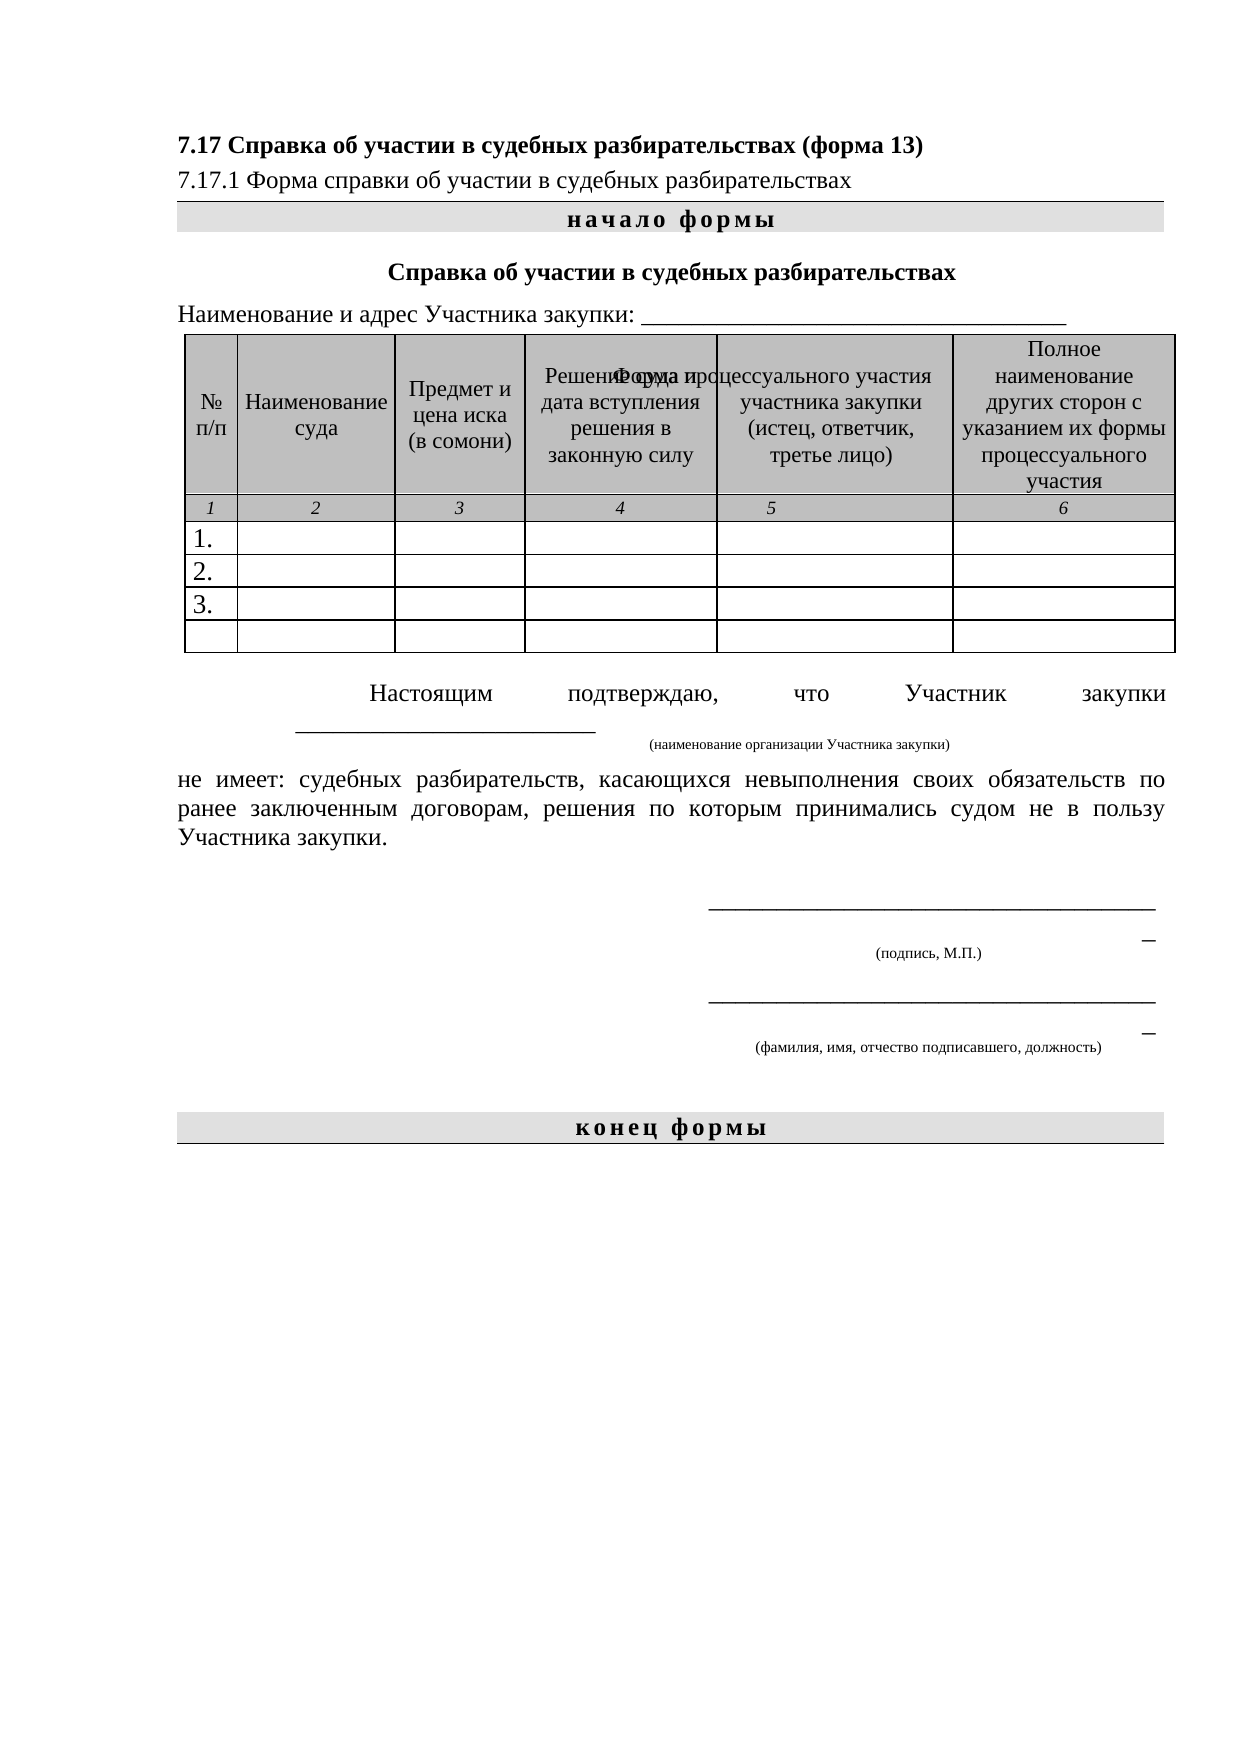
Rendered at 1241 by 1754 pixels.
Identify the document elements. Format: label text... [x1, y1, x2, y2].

table_cell [526, 555, 716, 586]
table_header Решение суда и дата вступления решения в законную силу [526, 335, 716, 493]
text не имеет: судебных разбирательств, касающихся невыполнения своих обязательств по ранее заключенным договорам, решения по которым принимались судом не в пользу Участника закупки. [177, 764, 1167, 851]
table_cell 4 [526, 495, 716, 521]
table_cell [396, 621, 524, 652]
table_cell [186, 555, 237, 586]
table_cell [396, 555, 524, 586]
text (наименование организации Участника закупки) [649, 736, 1167, 764]
table_header Форма процессуального участия участника закупки (истец, ответчик, третье лицо) [718, 335, 952, 493]
table_cell __________________________________ (фамилия, имя, отчество подписавшего, должность) [691, 975, 1167, 1069]
table_cell [954, 621, 1174, 652]
table_cell [954, 522, 1174, 553]
table_cell 2 [238, 495, 394, 521]
table_cell [238, 522, 394, 553]
table_cell [526, 621, 716, 652]
table_header Предмет и цена иска (в сомони) [396, 335, 524, 493]
table_cell [954, 588, 1174, 619]
table_cell [238, 621, 394, 652]
text Наименование и адрес Участника закупки: __________________________________ [177, 299, 1167, 327]
table_cell [396, 588, 524, 619]
table_header Наименование суда [238, 335, 394, 493]
table_cell [954, 555, 1174, 586]
text начало формы [177, 202, 1164, 232]
table_cell [238, 588, 394, 619]
list 7.17 Справка об участии в судебных разбирательствах (форма 13) [177, 131, 1167, 159]
table_header Полное наименование других сторон с указанием их формы процессуального участия [954, 335, 1174, 493]
table_cell [526, 522, 716, 553]
list 7.17.1 Форма справки об участии в судебных разбирательствах [177, 166, 1167, 194]
table_header __________________________________ (подпись, М.П.) [691, 851, 1167, 975]
table_cell [186, 588, 237, 619]
table_cell [186, 522, 237, 553]
table_cell [718, 621, 952, 652]
table_cell 1 [186, 495, 237, 521]
table_cell 3 [396, 495, 524, 521]
table_cell [718, 555, 952, 586]
table_header № п/п [186, 335, 237, 493]
table_cell [238, 555, 394, 586]
table_cell 6 [954, 495, 1174, 521]
table_cell [718, 588, 952, 619]
text Справка об участии в судебных разбирательствах [177, 257, 1167, 286]
table_cell [396, 522, 524, 553]
text конец формы [177, 1112, 1164, 1143]
table_cell [718, 522, 952, 553]
table_cell … [186, 621, 237, 652]
text Настоящим подтверждаю, что Участник закупки ________________________ [295, 678, 1167, 736]
table_cell [526, 588, 716, 619]
table_cell 5 [718, 495, 952, 521]
